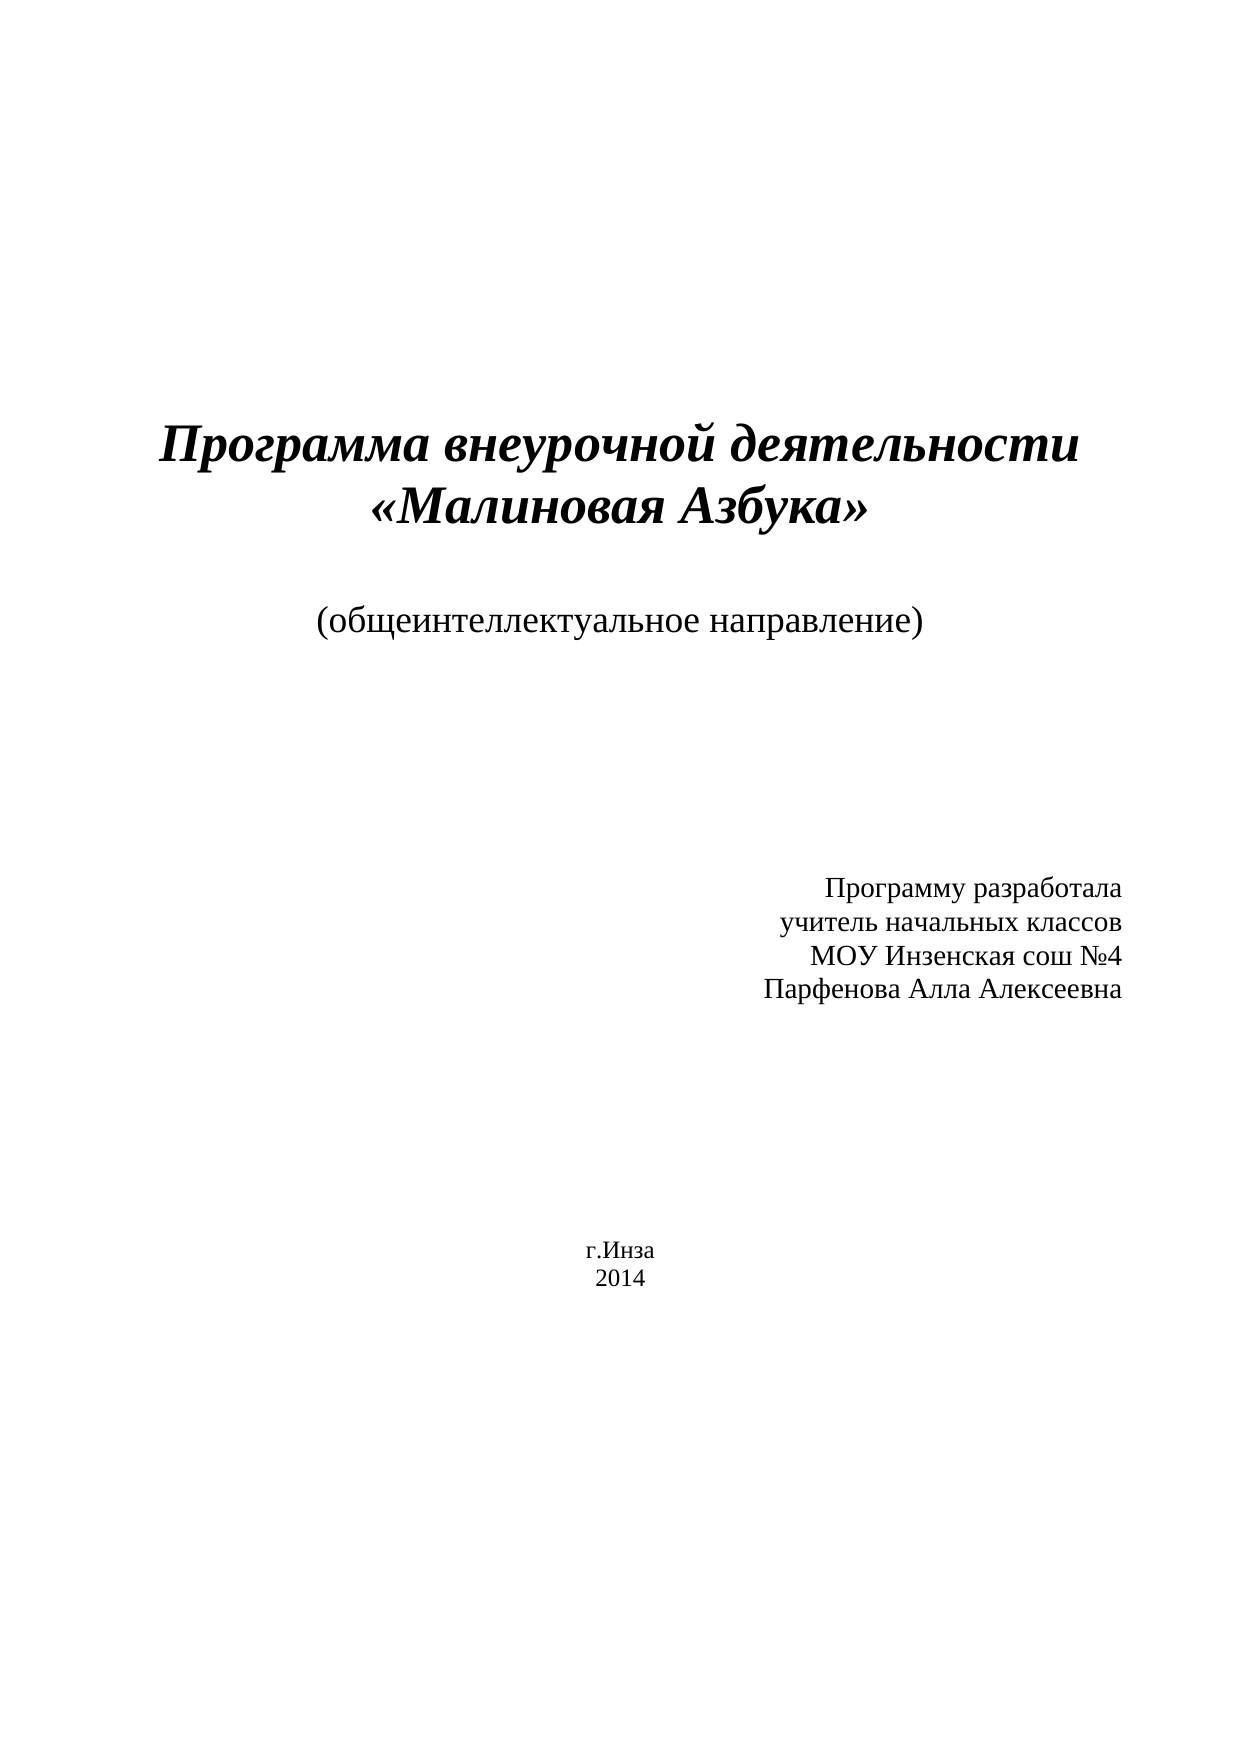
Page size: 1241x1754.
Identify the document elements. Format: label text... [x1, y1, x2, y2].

text Программа внеурочной деятельности [118, 411, 1122, 473]
text г.Инза [118, 1235, 1122, 1263]
text МОУ Инзенская сош №4 [118, 938, 1122, 971]
text учитель начальных классов [118, 904, 1122, 938]
text 2014 [118, 1263, 1122, 1292]
text Парфенова Алла Алексеевна [118, 971, 1122, 1005]
text Программу разработала [118, 871, 1122, 904]
text (общеинтеллектуальное направление) [118, 597, 1122, 641]
text «Малиновая Азбука» [118, 473, 1122, 535]
